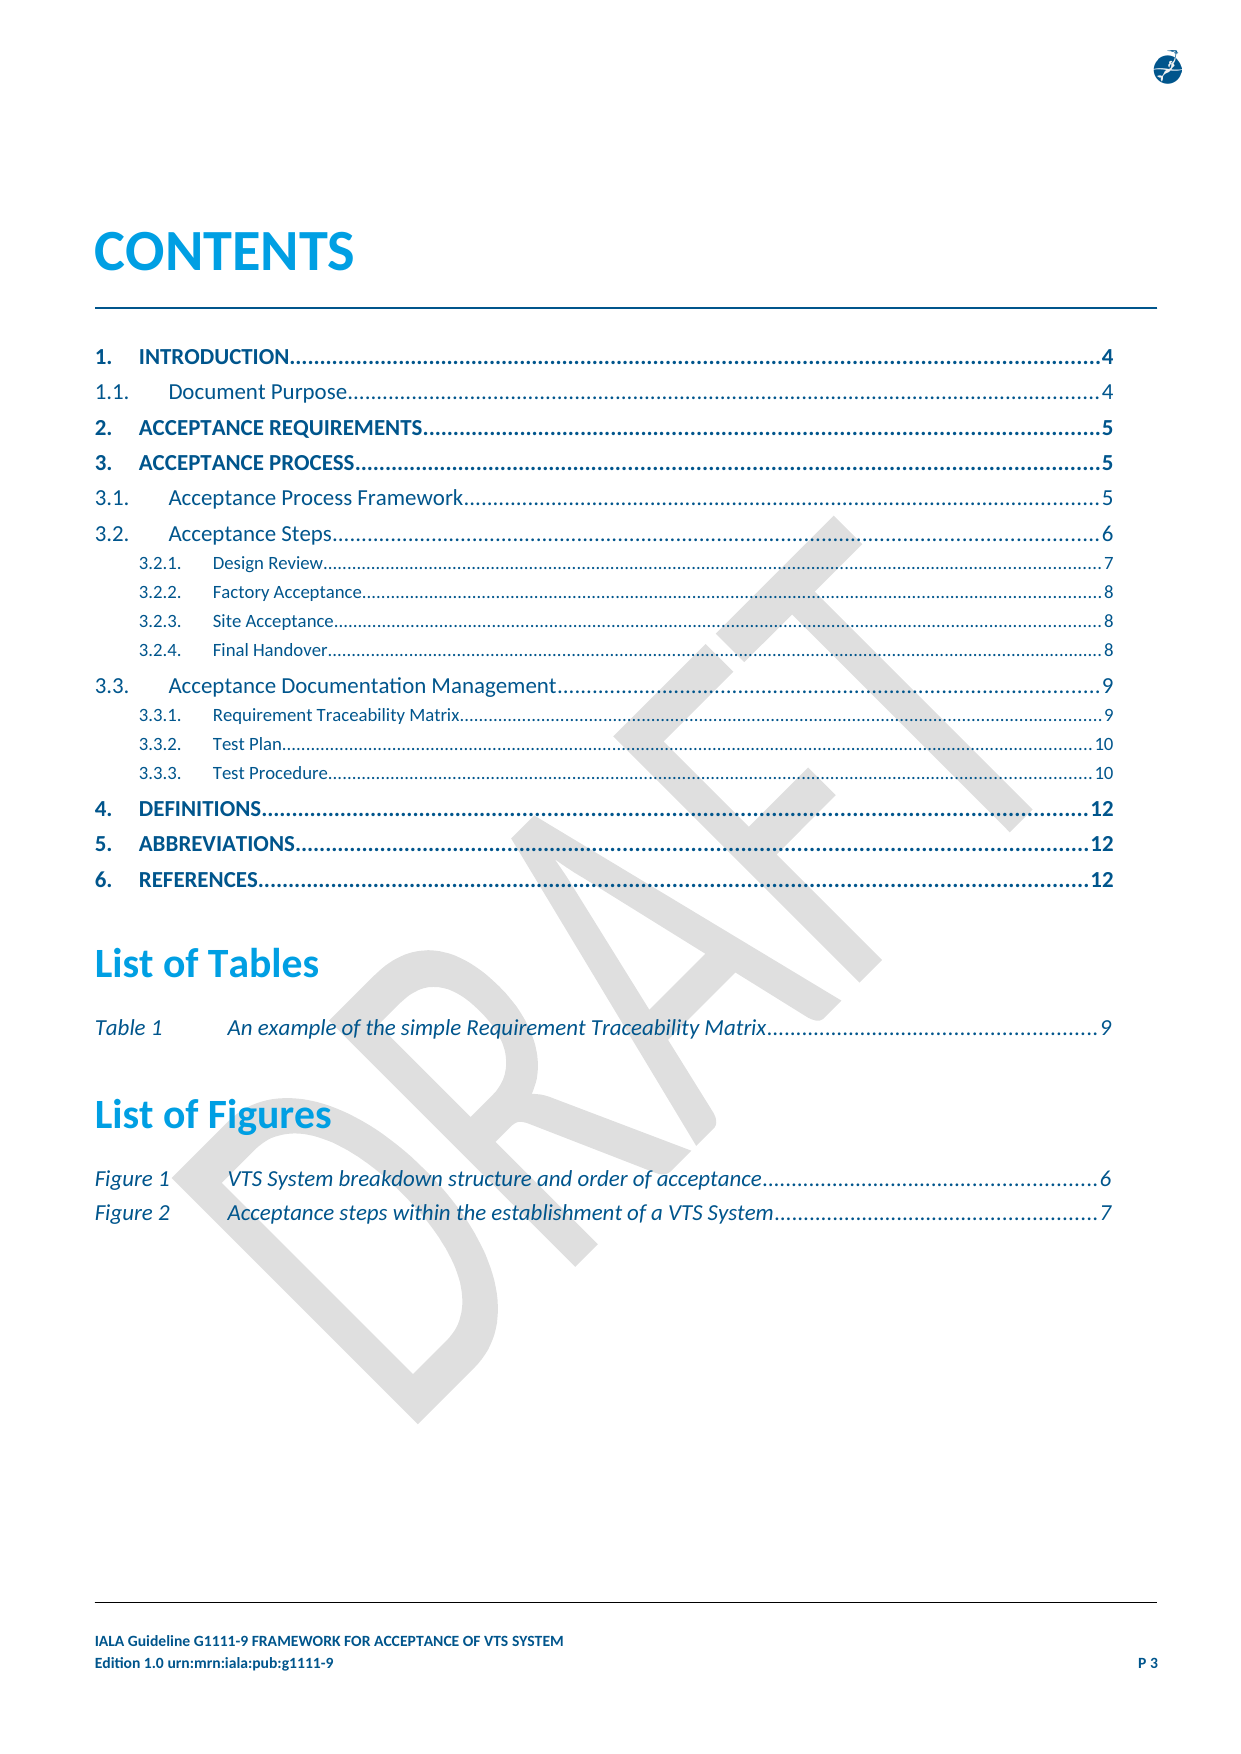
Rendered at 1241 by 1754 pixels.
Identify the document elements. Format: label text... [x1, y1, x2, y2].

text 3.3.1. Requirement Traceability Matrix 9 [139, 703, 1157, 726]
text 3.2.2. Factory Acceptance 8 [139, 580, 1157, 603]
text Figure 2 Acceptance steps within the establishment of a VTS System 7 [94, 1198, 1113, 1226]
text 3.2.1. Design Review 7 [139, 551, 1157, 574]
text 1.1. Document Purpose 4 [94, 374, 1113, 405]
text 2. Acceptance Requirements 5 [94, 409, 1113, 441]
text 4. DEFINITIONS 12 [94, 791, 1113, 822]
text 5. abbreviations 12 [94, 826, 1113, 857]
text 6. references 12 [94, 861, 1113, 893]
text 3.2. Acceptance Steps 6 [94, 516, 1113, 547]
text 1. Introduction 4 [94, 338, 1113, 370]
text 3. Acceptance Process 5 [94, 445, 1113, 476]
picture [1122, 0, 1241, 119]
text 3.3.2. Test Plan 10 [139, 732, 1157, 755]
text Table 1 An example of the simple Requirement Traceability Matrix 9 [94, 1013, 1113, 1041]
text 3.2.4. Final Handover 8 [139, 638, 1157, 661]
text 3.2.3. Site Acceptance 8 [139, 609, 1157, 632]
text 3.3.3. Test Procedure 10 [139, 761, 1157, 784]
text 3.1. Acceptance Process Framework 5 [94, 480, 1113, 511]
list List of Figures [94, 1088, 1157, 1139]
list List of Tables [94, 937, 1157, 988]
text 3.3. Acceptance Documentation Management 9 [94, 668, 1113, 699]
text Figure 1 VTS System breakdown structure and order of acceptance 6 [94, 1164, 1113, 1192]
